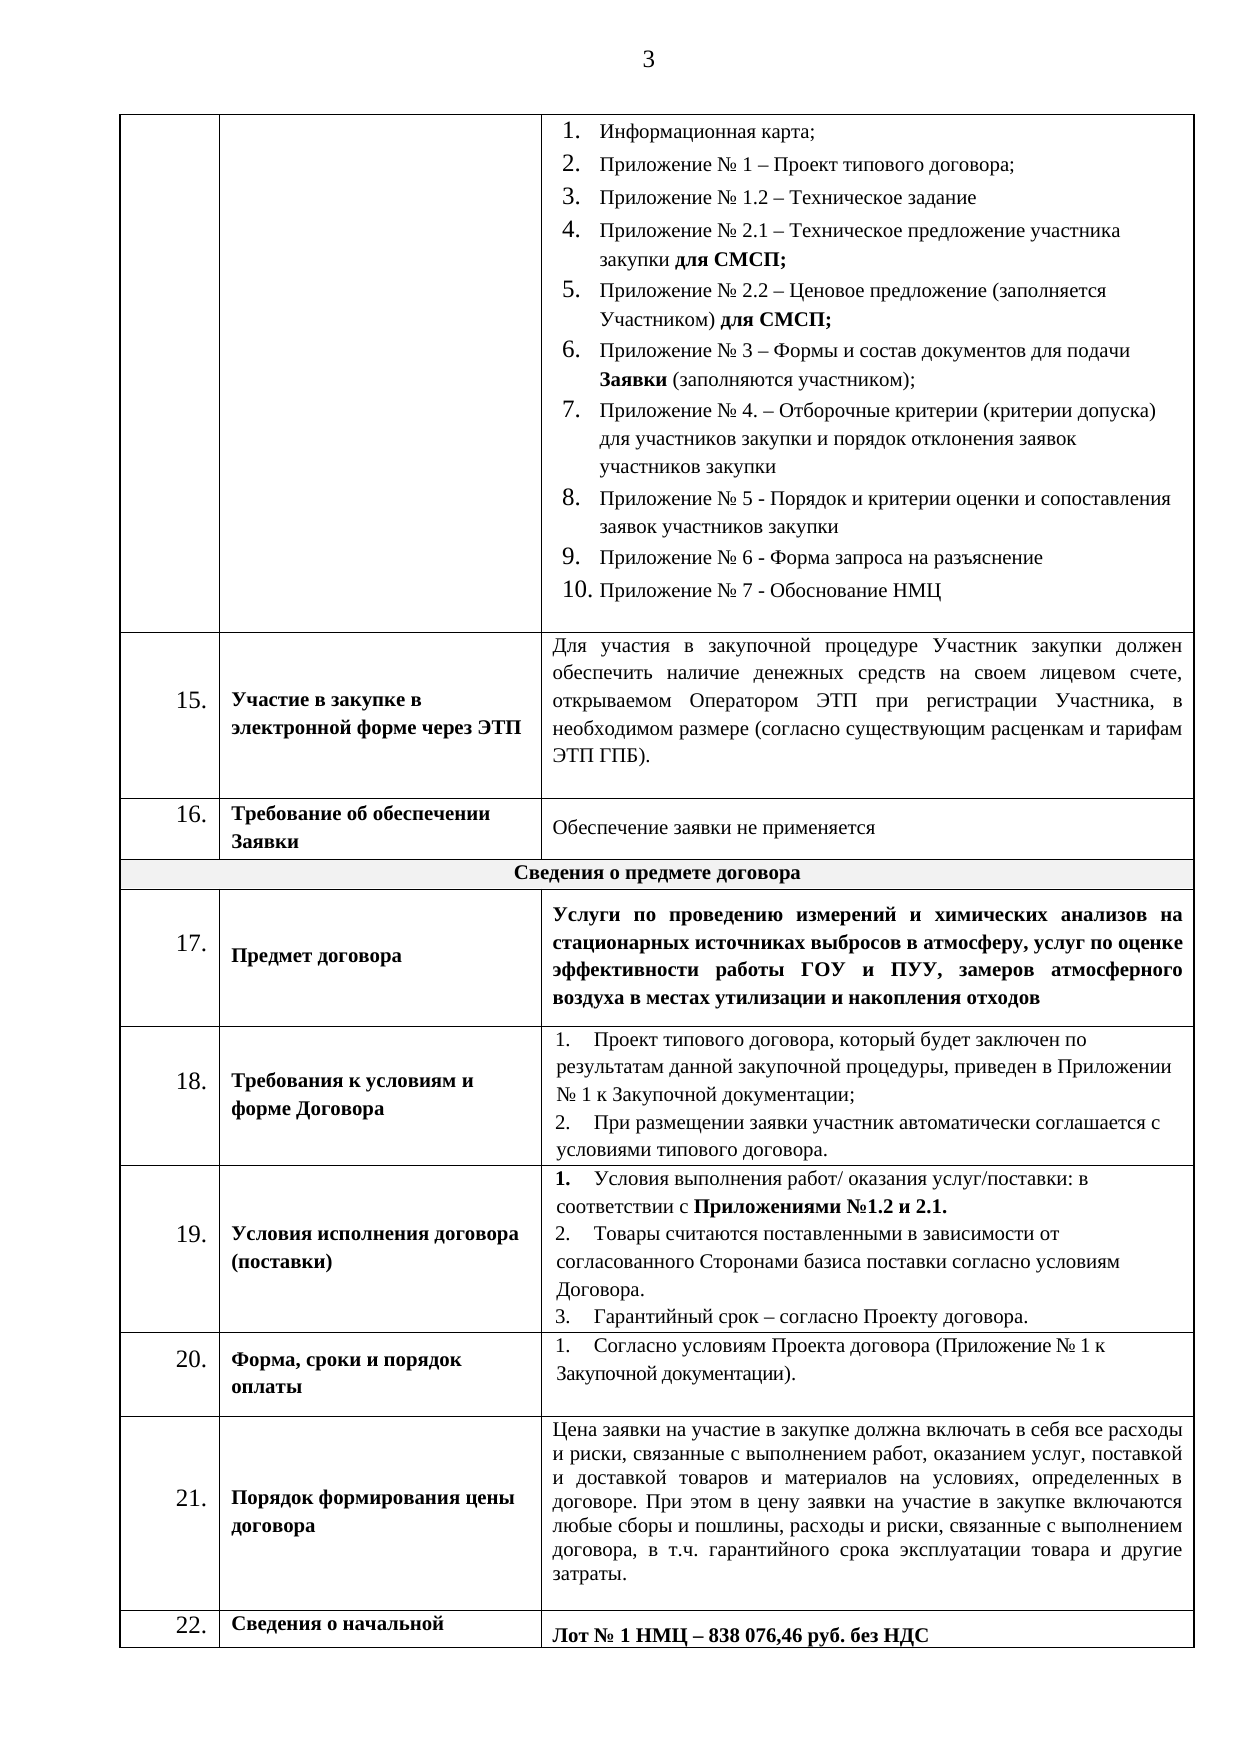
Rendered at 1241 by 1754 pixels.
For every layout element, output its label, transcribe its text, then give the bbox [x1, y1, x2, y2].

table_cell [220, 1611, 541, 1647]
table_cell Обеспечение заявки не применяется [542, 799, 1193, 859]
table_cell [121, 799, 219, 859]
table_cell Согласно условиям Проекта договора (Приложение № 1 к Закупочной документации). [542, 1333, 1193, 1416]
table_cell [121, 115, 219, 632]
table_cell Требование об обеспечении Заявки [220, 799, 541, 859]
table_cell [121, 1166, 219, 1332]
table_cell [121, 1027, 219, 1165]
table_cell Условия выполнения работ/ оказания услуг/поставки: в соответствии с Приложениями №1.2 и 2.1. Товары считаются поставленными в зависимости от согласованного Сторонами базиса поставки согласно условиям Договора. Гарантийный срок – согласно Проекту договора. [542, 1166, 1193, 1332]
table_cell Сведения о предмете договора [121, 860, 1193, 888]
table_cell [121, 1611, 219, 1647]
table_cell Предмет договора [220, 890, 541, 1026]
table_cell Цена заявки на участие в закупке должна включать в себя все расходы и риски, связанные с выполнением работ, оказанием услуг, поставкой и доставкой товаров и материалов на условиях, определенных в договоре. При этом в цену заявки на участие в закупке включаются любые сборы и пошлины, расходы и риски, связанные с выполнением договора, в т.ч. гарантийного срока эксплуатации товара и другие затраты. [542, 1417, 1193, 1609]
table_cell Услуги по проведению измерений и химических анализов на стационарных источниках выбросов в атмосферу, услуг по оценке эффективности работы ГОУ и ПУУ, замеров атмосферного воздуха в местах утилизации и накопления отходов [542, 890, 1193, 1026]
table_cell Порядок формирования цены договора [220, 1417, 541, 1609]
table_cell [121, 633, 219, 798]
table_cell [542, 1611, 1193, 1647]
table_cell Требования к условиям и форме Договора [220, 1027, 541, 1165]
table_cell [121, 1417, 219, 1609]
table_cell Для участия в закупочной процедуре Участник закупки должен обеспечить наличие денежных средств на своем лицевом счете, открываемом Оператором ЭТП при регистрации Участника, в необходимом размере (согласно существующим расценкам и тарифам ЭТП ГПБ). [542, 633, 1193, 798]
table_cell Условия исполнения договора (поставки) [220, 1166, 541, 1332]
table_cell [542, 115, 1193, 632]
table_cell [220, 115, 541, 632]
table_cell Участие в закупке в электронной форме через ЭТП [220, 633, 541, 798]
table_cell [121, 1333, 219, 1416]
table_cell Проект типового договора, который будет заключен по результатам данной закупочной процедуры, приведен в Приложении № 1 к Закупочной документации; При размещении заявки участник автоматически соглашается с условиями типового договора. [542, 1027, 1193, 1165]
table_cell Форма, сроки и порядок оплаты [220, 1333, 541, 1416]
table_cell [121, 890, 219, 1026]
